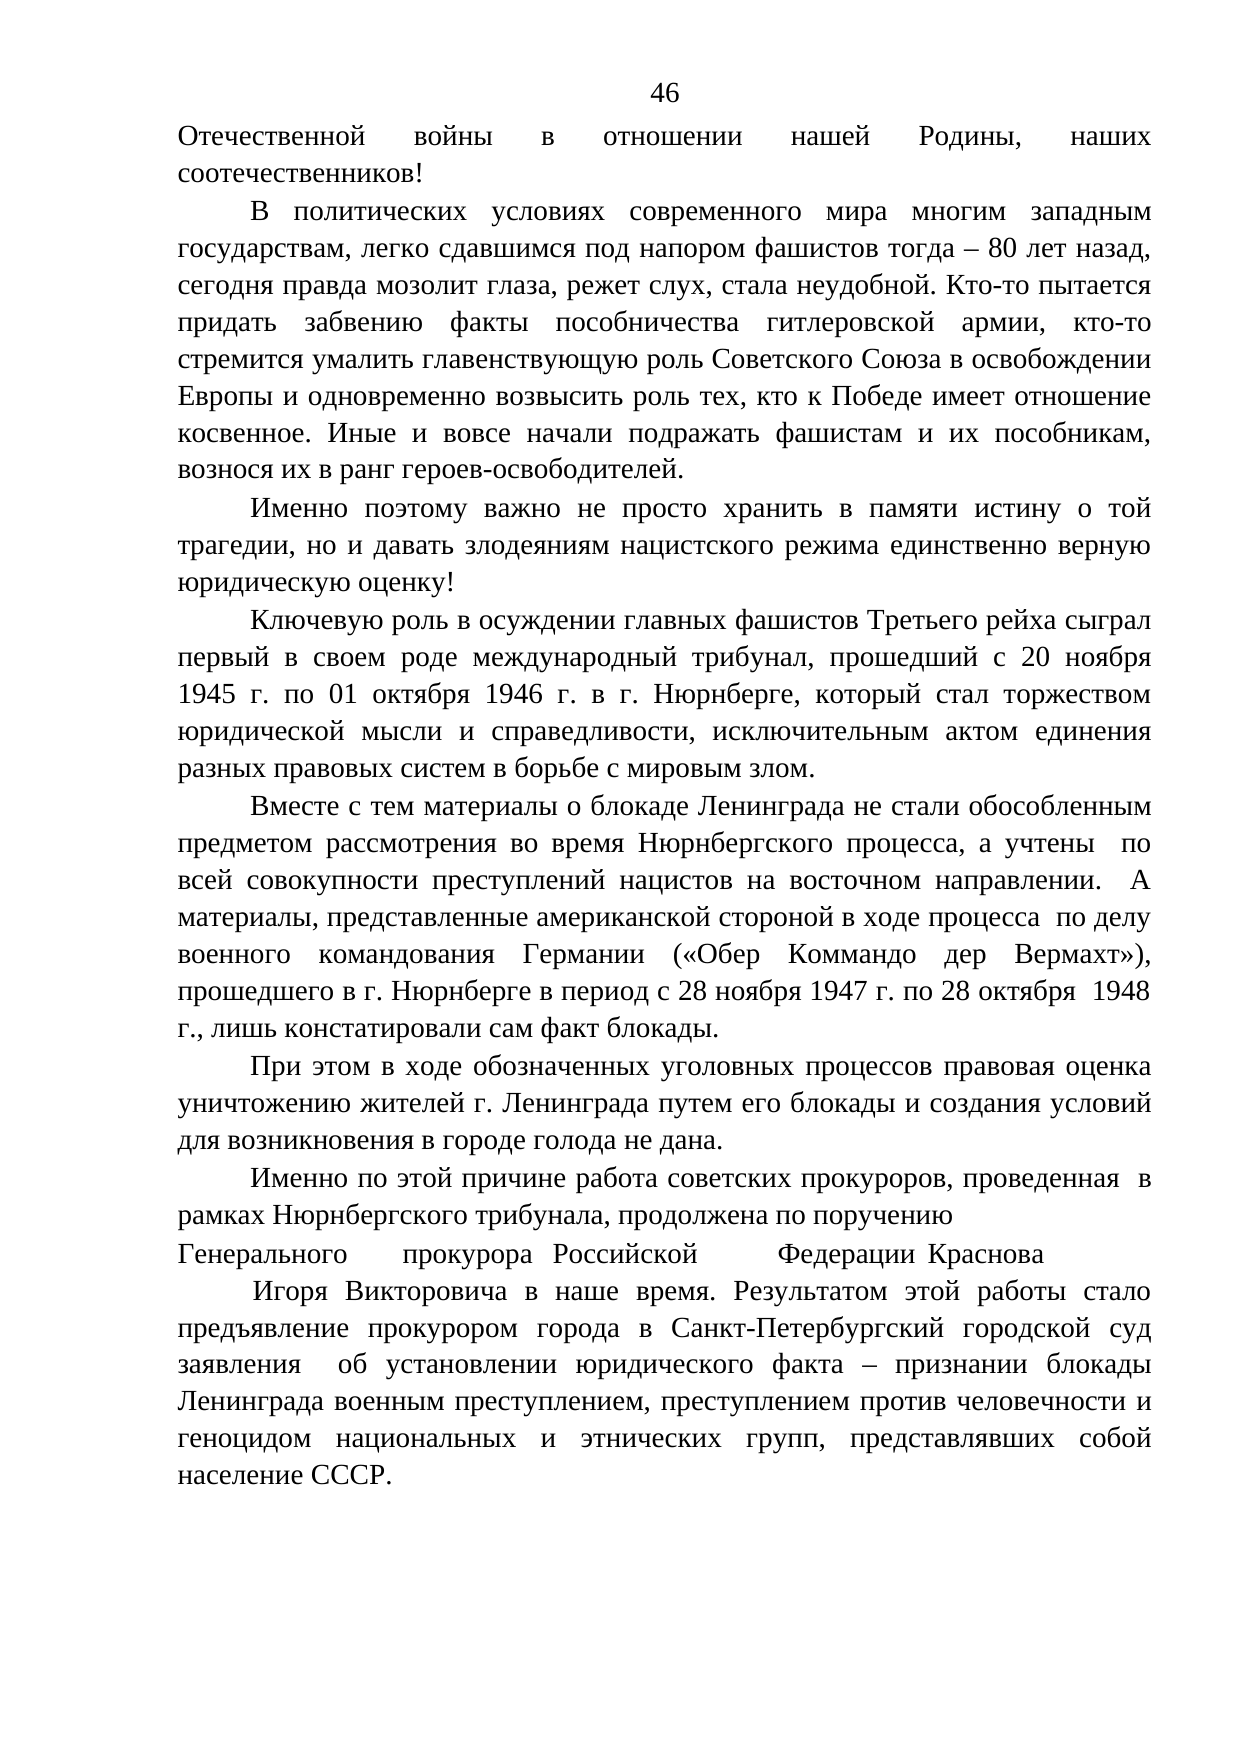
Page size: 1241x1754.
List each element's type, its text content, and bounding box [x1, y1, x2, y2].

text Ключевую роль в осуждении главных фашистов Третьего рейха сыграл первый в своем роде международный трибунал, прошедший с 20 ноября 1945 г. по 01 октября 1946 г. в г. Нюрнберге, который стал торжеством юридической мысли и справедливости, исключительным актом единения разных правовых систем в борьбе с мировым злом. [177, 602, 1152, 783]
text Именно поэтому важно не просто хранить в памяти истину о той трагедии, но и давать злодеяниям нацистского режима единственно верную юридическую оценку! [177, 490, 1152, 597]
text При этом в ходе обозначенных уголовных процессов правовая оценка уничтожению жителей г. Ленинграда путем его блокады и создания условий для возникновения в городе голода не дана. [177, 1048, 1152, 1156]
text Вместе с тем материалы о блокаде Ленинграда не стали обособленным предметом рассмотрения во время Нюрнбергского процесса, а учтены по всей совокупности преступлений нацистов на восточном направлении. А материалы, представленные американской стороной в ходе процесса по делу военного командования Германии («Обер Коммандо дер Вермахт»), прошедшего в г. Нюрнберге в период с 28 ноября 1947 г. по 28 октября 1948 г., лишь констатировали сам факт блокады. [177, 788, 1152, 1043]
text Генерального прокурора Российской Федерации Краснова Игоря Викторовича в наше время. Результатом этой работы стало предъявление прокурором города в Санкт-Петербургский городской суд заявления об установлении юридического факта – признании блокады Ленинграда военным преступлением, преступлением против человечности и геноцидом национальных и этнических групп, представлявших собой население СССР. [177, 1236, 1152, 1491]
text В политических условиях современного мира многим западным государствам, легко сдавшимся под напором фашистов тогда – 80 лет назад, сегодня правда мозолит глаза, режет слух, стала неудобной. Кто-то пытается придать забвению факты пособничества гитлеровской армии, кто-то стремится умалить главенствующую роль Советского Союза в освобождении Европы и одновременно возвысить роль тех, кто к Победе имеет отношение косвенное. Иные и вовсе начали подражать фашистам и их пособникам, вознося их в ранг героев-освободителей. [177, 193, 1152, 485]
text Именно по этой причине работа советских прокуроров, проведенная в рамках Нюрнбергского трибунала, продолжена по поручению [177, 1161, 1152, 1231]
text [177, 118, 1152, 188]
